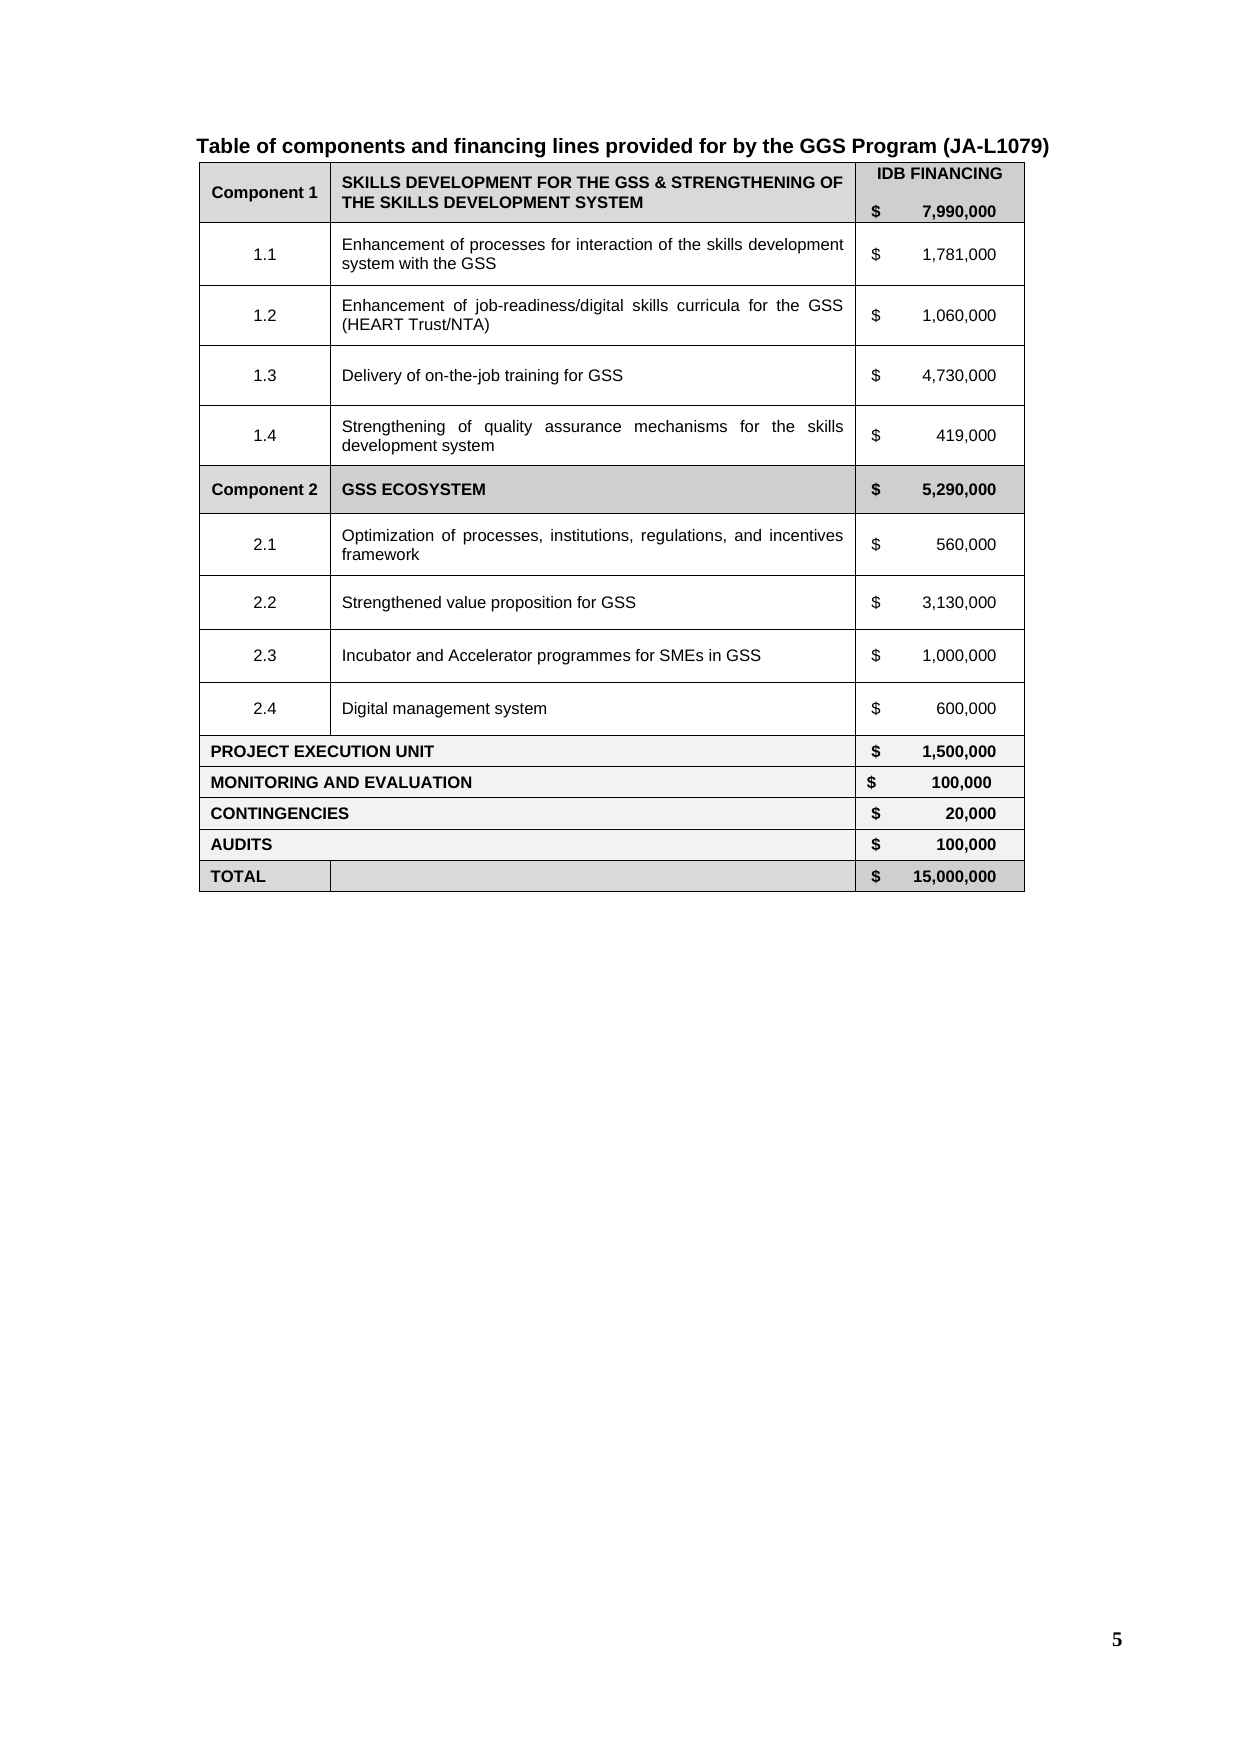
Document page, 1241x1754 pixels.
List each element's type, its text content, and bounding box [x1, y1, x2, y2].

table_cell GSS ECOSYSTEM [331, 466, 855, 513]
table_cell AUDITS [200, 830, 855, 860]
table_cell $ 5,290,000 [856, 466, 1024, 513]
table_cell $ 1,060,000 [856, 286, 1024, 345]
table_cell Incubator and Accelerator programmes for SMEs in GSS [331, 630, 855, 682]
table_header Component 1 [200, 163, 330, 222]
table_cell $ 560,000 [856, 514, 1024, 575]
table_cell 2.2 [200, 576, 330, 628]
table_cell Optimization of processes, institutions, regulations, and incentives framework [331, 514, 855, 575]
table_cell Strengthened value proposition for GSS [331, 576, 855, 628]
table_cell Digital management system [331, 683, 855, 735]
table_cell $ 4,730,000 [856, 346, 1024, 405]
table_cell $ 15,000,000 [856, 861, 1024, 891]
table_cell MONITORING AND EVALUATION [200, 767, 855, 797]
table_cell Strengthening of quality assurance mechanisms for the skills development system [331, 406, 855, 465]
table_cell $ 100,000 [856, 767, 1024, 797]
table_cell Enhancement of job-readiness/digital skills curricula for the GSS (HEART Trust/NTA) [331, 286, 855, 345]
table_cell $ 1,000,000 [856, 630, 1024, 682]
table_cell $ 419,000 [856, 406, 1024, 465]
table_cell Enhancement of processes for interaction of the skills development system with the GSS [331, 223, 855, 284]
subtitle Table of components and financing lines provided for by the GGS Program (JA-L1079) [124, 134, 1122, 158]
table_cell 2.4 [200, 683, 330, 735]
table_cell 1.4 [200, 406, 330, 465]
table_cell $ 3,130,000 [856, 576, 1024, 628]
table_cell PROJECT EXECUTION UNIT [200, 736, 855, 766]
table_cell 2.3 [200, 630, 330, 682]
table_cell 1.1 [200, 223, 330, 284]
table_cell $ 1,500,000 [856, 736, 1024, 766]
table_header SKILLS DEVELOPMENT FOR THE GSS & STRENGTHENING OF THE SKILLS DEVELOPMENT SYSTEM [331, 163, 855, 222]
table_cell 2.1 [200, 514, 330, 575]
table_cell 1.2 [200, 286, 330, 345]
table_cell $ 20,000 [856, 798, 1024, 828]
table_cell $ 1,781,000 [856, 223, 1024, 284]
table_cell $ 100,000 [856, 830, 1024, 860]
table_cell 1.3 [200, 346, 330, 405]
table_cell [331, 861, 855, 891]
table_cell $ 600,000 [856, 683, 1024, 735]
table_header IDB FINANCING $ 7,990,000 [856, 163, 1024, 222]
table_cell Component 2 [200, 466, 330, 513]
table_cell CONTINGENCIES [200, 798, 855, 828]
table_cell Delivery of on-the-job training for GSS [331, 346, 855, 405]
table_cell TOTAL [200, 861, 330, 891]
